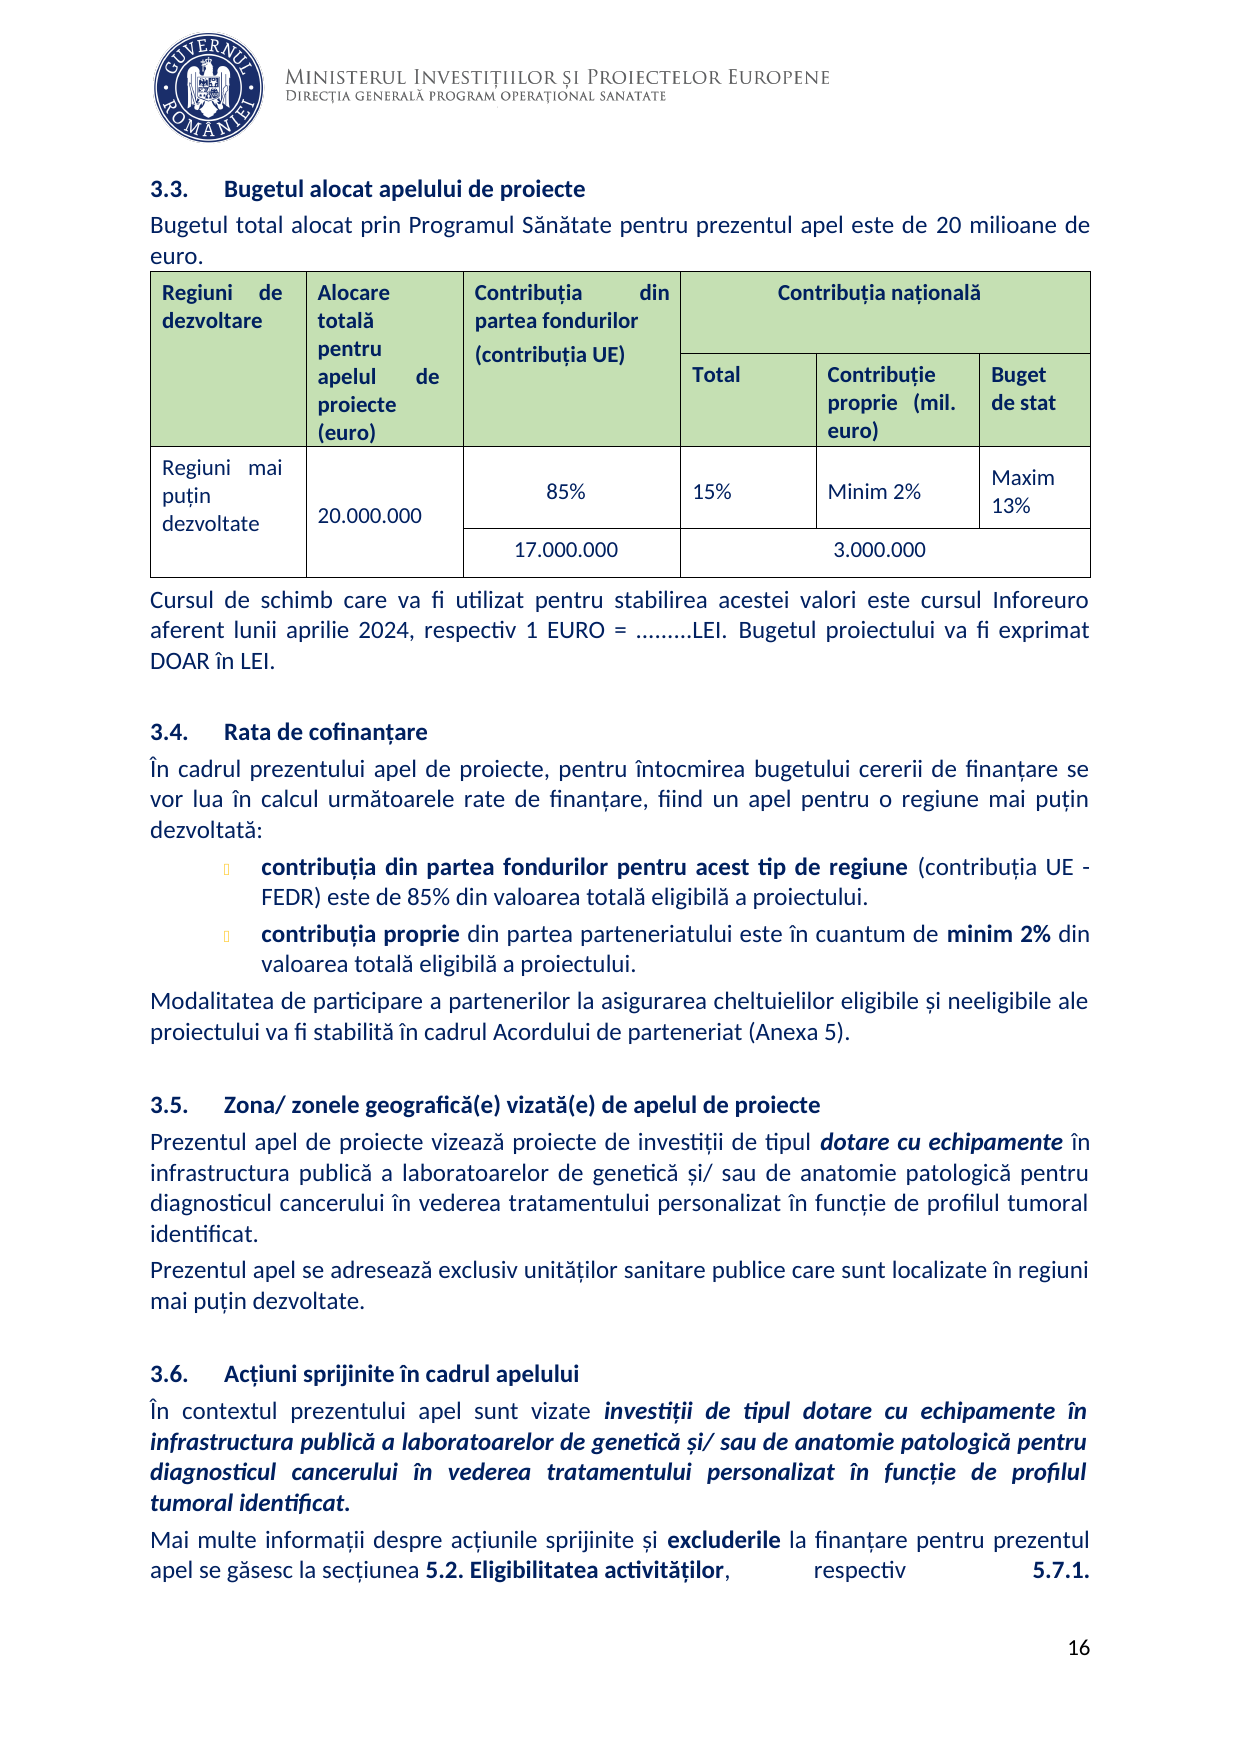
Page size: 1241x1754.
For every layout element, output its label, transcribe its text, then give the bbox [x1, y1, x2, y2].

table_header Alocare totală pentru apelul de proiecte (euro) [307, 272, 463, 446]
table_cell 3.000.000 [681, 529, 1090, 577]
list contribuția din partea fondurilor pentru acest tip de regiune (contribuția UE - FEDR) este de 85% din valoarea totală eligibilă a proiectului. [224, 851, 1090, 912]
picture [150, 29, 854, 145]
text Bugetul total alocat prin Programul Sănătate pentru prezentul apel este de 20 milioane de euro. [150, 210, 1090, 271]
text Prezentul apel se adresează exclusiv unităților sanitare publice care sunt localizate în regiuni mai puțin dezvoltate. [150, 1254, 1090, 1316]
table_header Contribuția națională [681, 272, 1090, 353]
table_cell Total [681, 354, 816, 446]
text În contextul prezentului apel sunt vizate investiții de tipul dotare cu echipamente în infrastructura publică a laboratoarelor de genetică și/ sau de anatomie patologică pentru diagnosticul cancerului în vederea tratamentului personalizat în funcție de profilul tumoral identificat. [150, 1395, 1090, 1517]
text Prezentul apel de proiecte vizează proiecte de investiții de tipul dotare cu echipamente în infrastructura publică a laboratoarelor de genetică și/ sau de anatomie patologică pentru diagnosticul cancerului în vederea tratamentului personalizat în funcție de profilul tumoral identificat. [150, 1126, 1090, 1248]
table_header Regiuni de dezvoltare [151, 272, 306, 446]
table_cell Regiuni mai puțin dezvoltate [151, 447, 306, 577]
text Modalitatea de participare a partenerilor la asigurarea cheltuielilor eligibile și neeligibile ale proiectului va fi stabilită în cadrul Acordului de parteneriat (Anexa 5). [150, 985, 1090, 1046]
table_cell Buget de stat [980, 354, 1090, 446]
text Cursul de schimb care va fi utilizat pentru stabilirea acestei valori este cursul Inforeuro aferent lunii aprilie 2024, respectiv 1 EURO = .........LEI. Bugetul proiectului va fi exprimat DOAR în LEI. [150, 584, 1090, 676]
table_cell Minim 2% [817, 447, 979, 528]
table_cell Maxim 13% [980, 447, 1090, 528]
table_header Contribuția din partea fondurilor (contribuția UE) [464, 272, 680, 446]
table_cell 15% [681, 447, 816, 528]
list Bugetul alocat apelului de proiecte [150, 173, 1090, 203]
list Rata de cofinanțare [150, 716, 1090, 747]
table_cell Contribuție proprie (mil. euro) [817, 354, 979, 446]
table_cell 20.000.000 [307, 447, 463, 577]
table_cell 85% [464, 447, 680, 528]
table_cell 17.000.000 [464, 529, 680, 577]
list Zona/ zonele geografică(e) vizată(e) de apelul de proiecte [150, 1089, 1090, 1120]
list contribuția proprie din partea parteneriatului este în cuantum de minim 2% din valoarea totală eligibilă a proiectului. [224, 918, 1090, 979]
list Acțiuni sprijinite în cadrul apelului [150, 1359, 1090, 1389]
text În cadrul prezentului apel de proiecte, pentru întocmirea bugetului cererii de finanțare se vor lua în calcul următoarele rate de finanțare, fiind un apel pentru o regiune mai puțin dezvoltată: [150, 753, 1090, 844]
